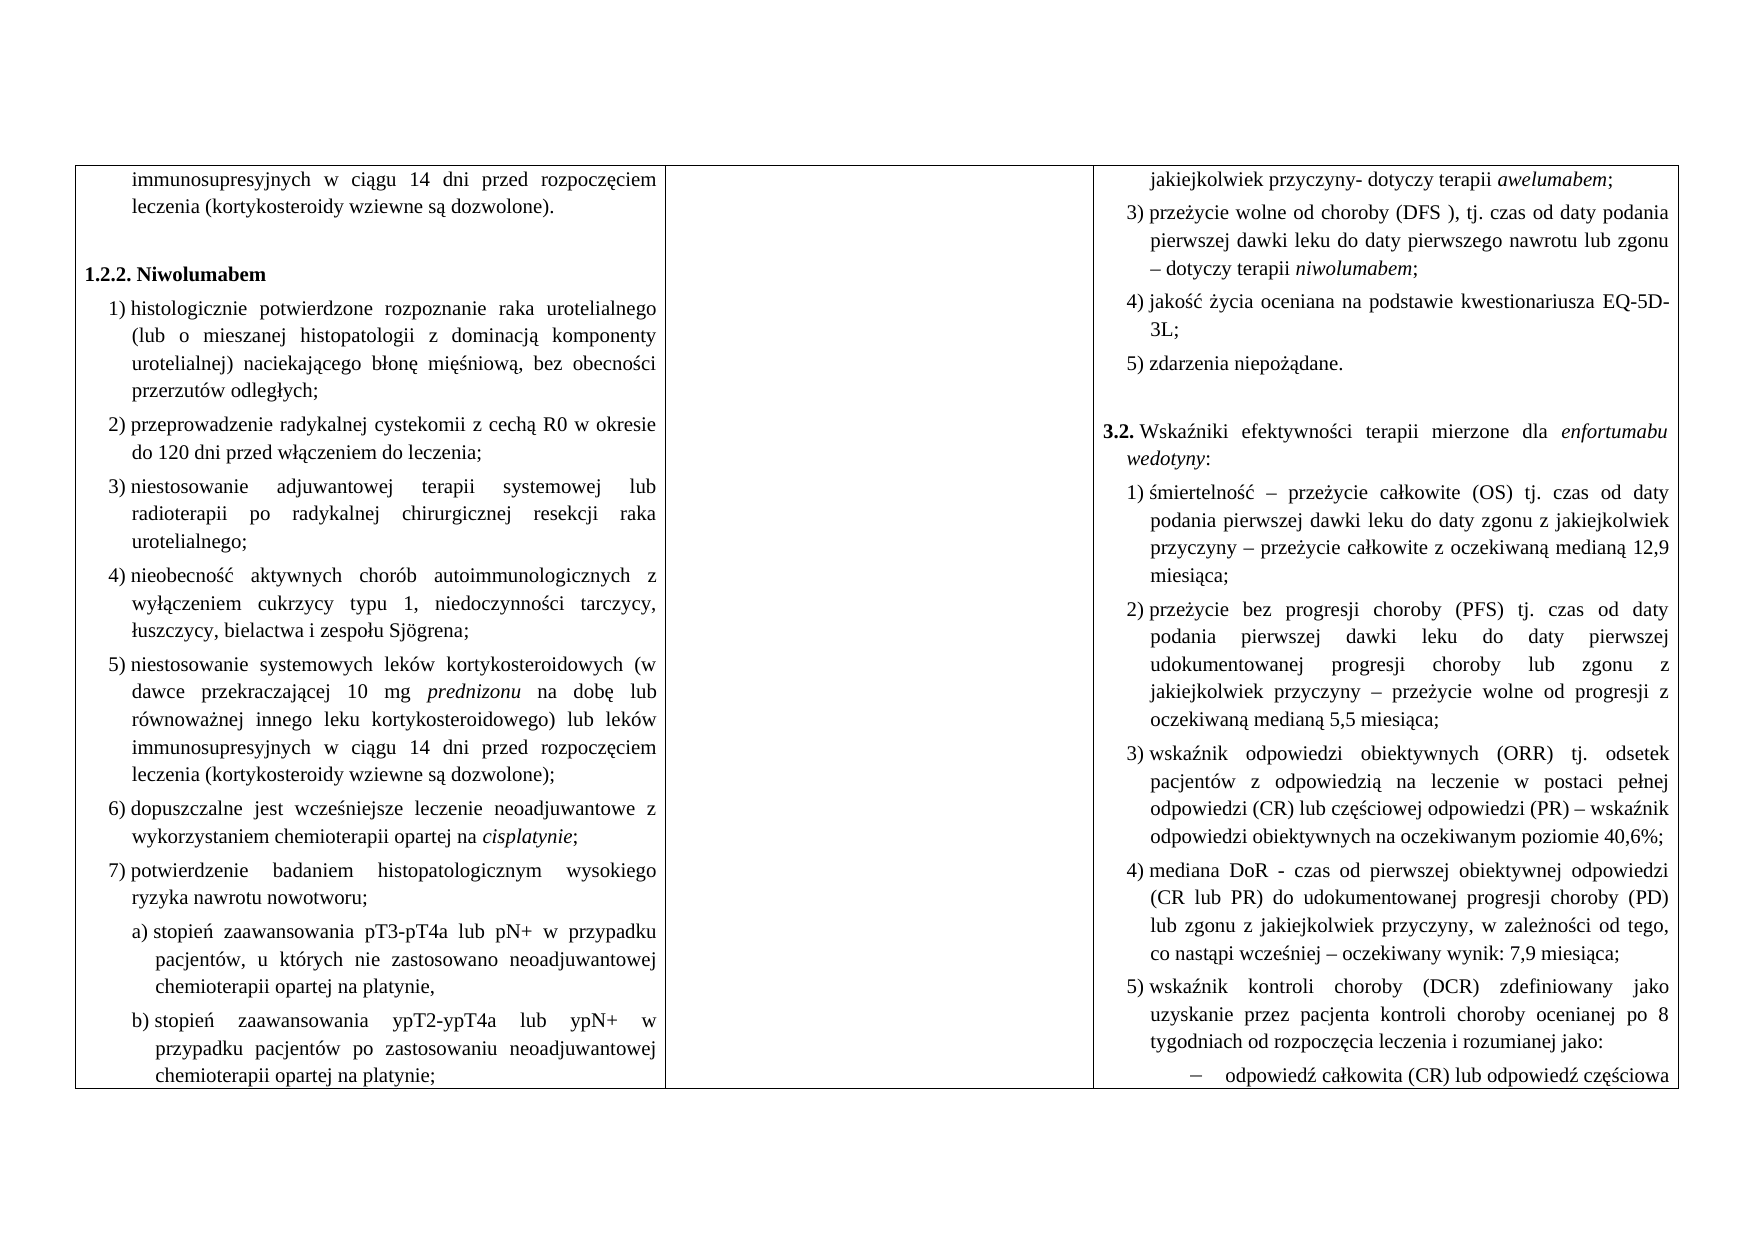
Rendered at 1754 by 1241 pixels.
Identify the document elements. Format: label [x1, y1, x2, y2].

table_cell [666, 166, 1093, 1087]
table_cell [1094, 166, 1678, 1087]
table_cell [76, 166, 665, 1087]
